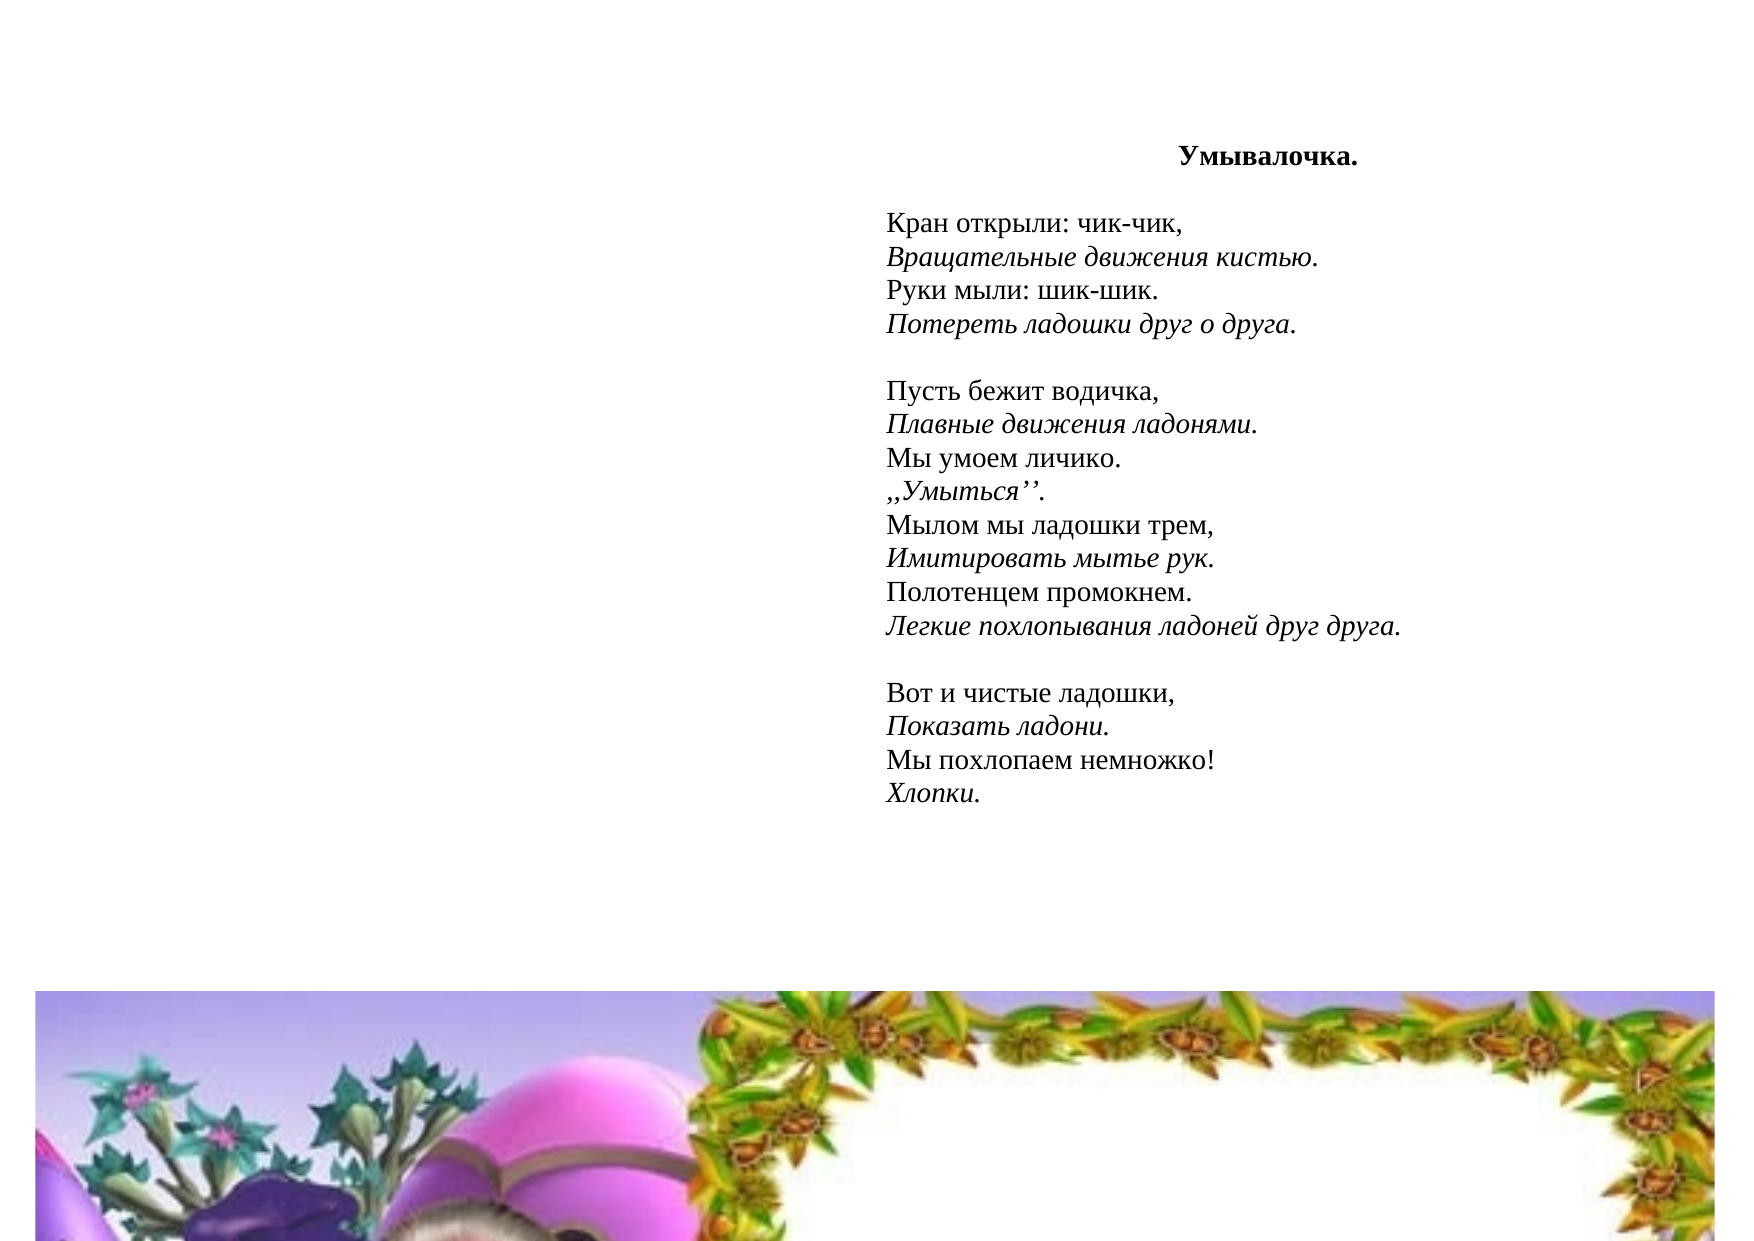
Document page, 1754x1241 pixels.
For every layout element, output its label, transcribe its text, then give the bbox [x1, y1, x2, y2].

text Умывалочка. Кран открыли: чик-чик, Вращательные движения кистью. Руки мыли: шик-шик. Потереть ладошки друг о друга. Пусть бежит водичка, Плавные движения ладонями. Мы умоем личико. ,,Умыться’’. Мылом мы ладошки трем, Имитировать мытье рук. Полотенцем промокнем. Легкие похлопывания ладоней друг друга. Вот и чистые ладошки, Показать ладони. Мы похлопаем немножко! Хлопки. [886, 138, 1636, 809]
picture [35, 991, 1715, 1241]
